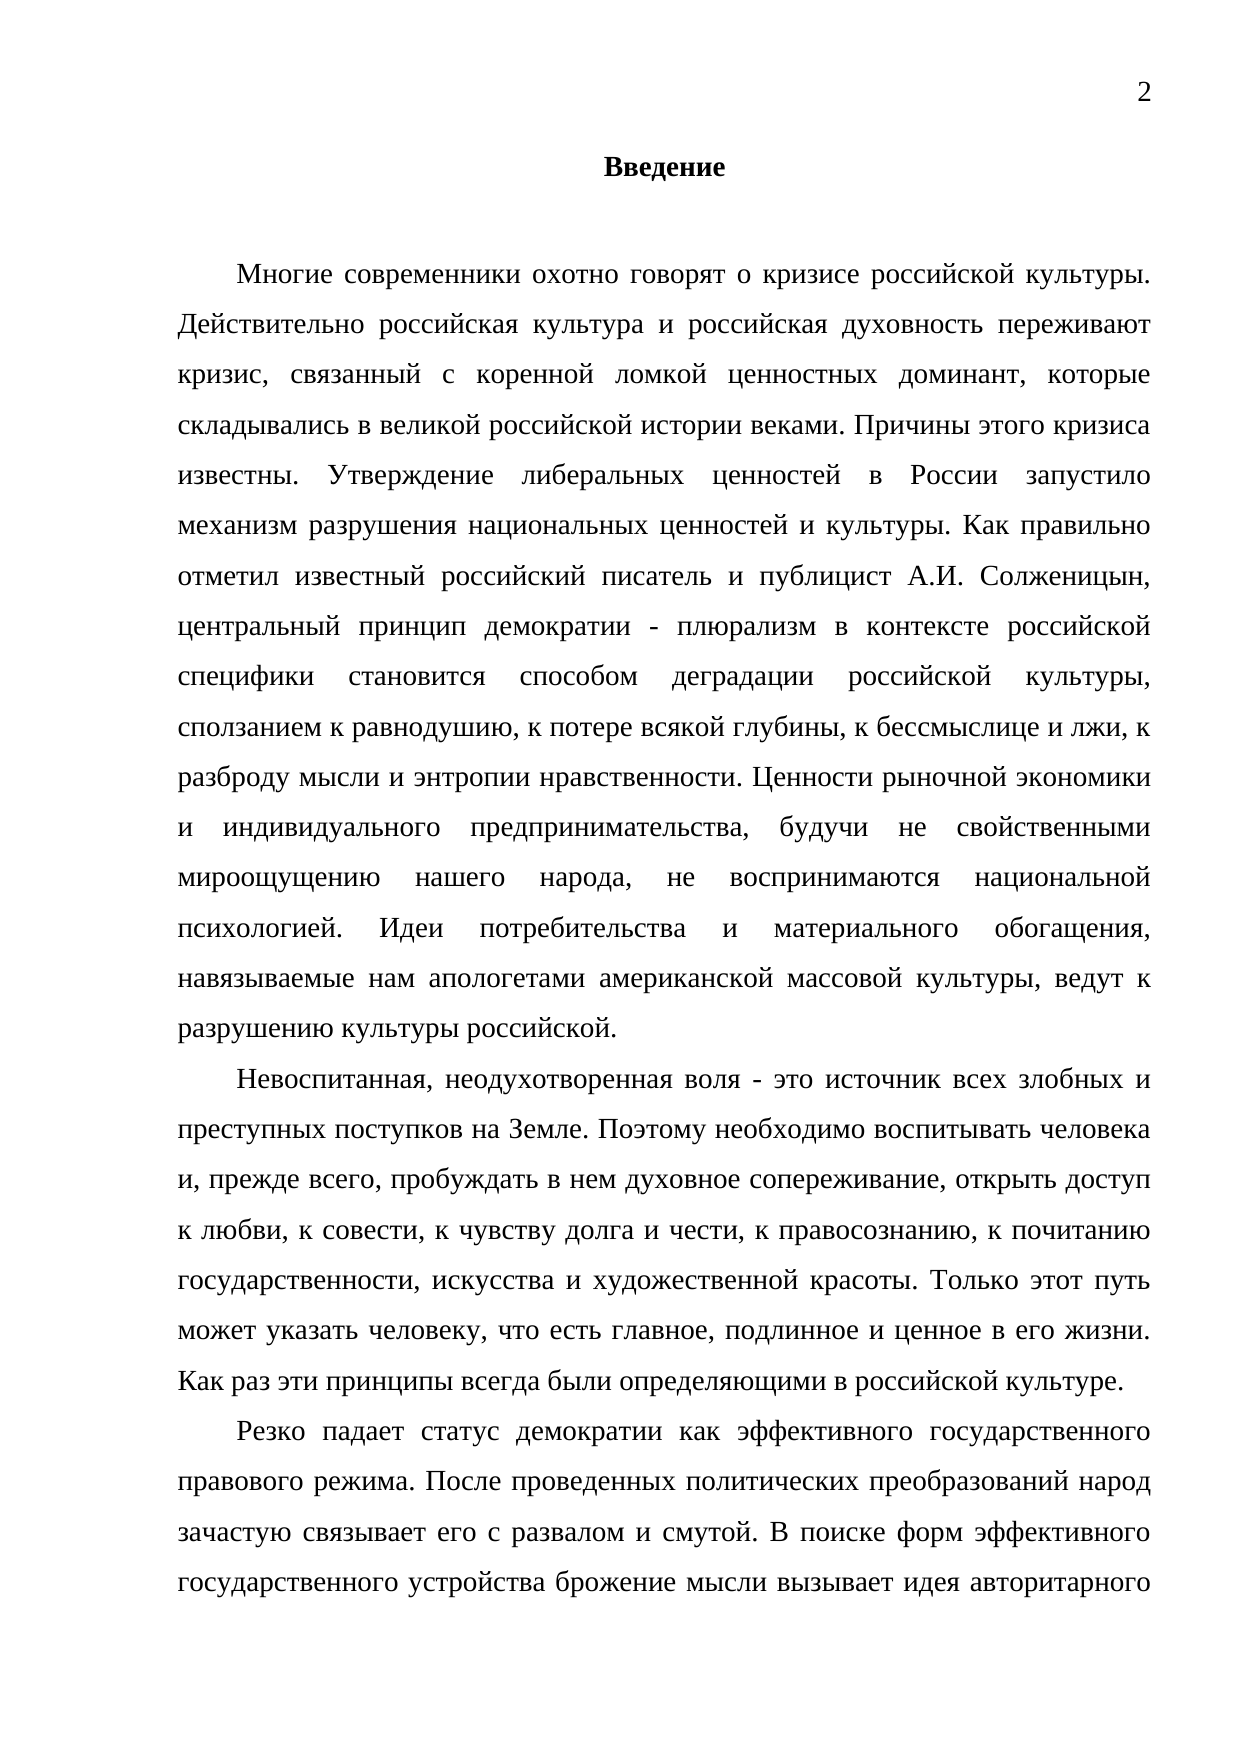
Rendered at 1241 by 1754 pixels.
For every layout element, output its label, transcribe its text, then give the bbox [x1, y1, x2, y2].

subtitle Введение [177, 149, 1152, 182]
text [177, 1413, 1152, 1597]
text Многие современники охотно говорят о кризисе российской культуры. Действительно российская культура и российская духовность переживают кризис, связанный с коренной ломкой ценностных доминант, которые складывались в великой российской истории веками. Причины этого кризиса известны. Утверждение либеральных ценностей в России запустило механизм разрушения национальных ценностей и культуры. Как правильно отметил известный российский писатель и публицист А.И. Солженицын, центральный принцип демократии - плюрализм в контексте российской специфики становится способом деградации российской культуры, сползанием к равнодушию, к потере всякой глубины, к бессмыслице и лжи, к разброду мысли и энтропии нравственности. Ценности рыночной экономики и индивидуального предпринимательства, будучи не свойственными мироощущению нашего народа, не воспринимаются национальной психологией. Идеи потребительства и материального обогащения, навязываемые нам апологетами американской массовой культуры, ведут к разрушению культуры российской. [177, 256, 1152, 1044]
text Невоспитанная, неодухотворенная воля - это источник всех злобных и преступных поступков на Земле. Поэтому необходимо воспитывать человека и, прежде всего, пробуждать в нем духовное сопереживание, открыть доступ к любви, к совести, к чувству долга и чести, к правосознанию, к почитанию государственности, искусства и художественной красоты. Только этот путь может указать человеку, что есть главное, подлинное и ценное в его жизни. Как раз эти принципы всегда были определяющими в российской культуре. [177, 1061, 1152, 1396]
